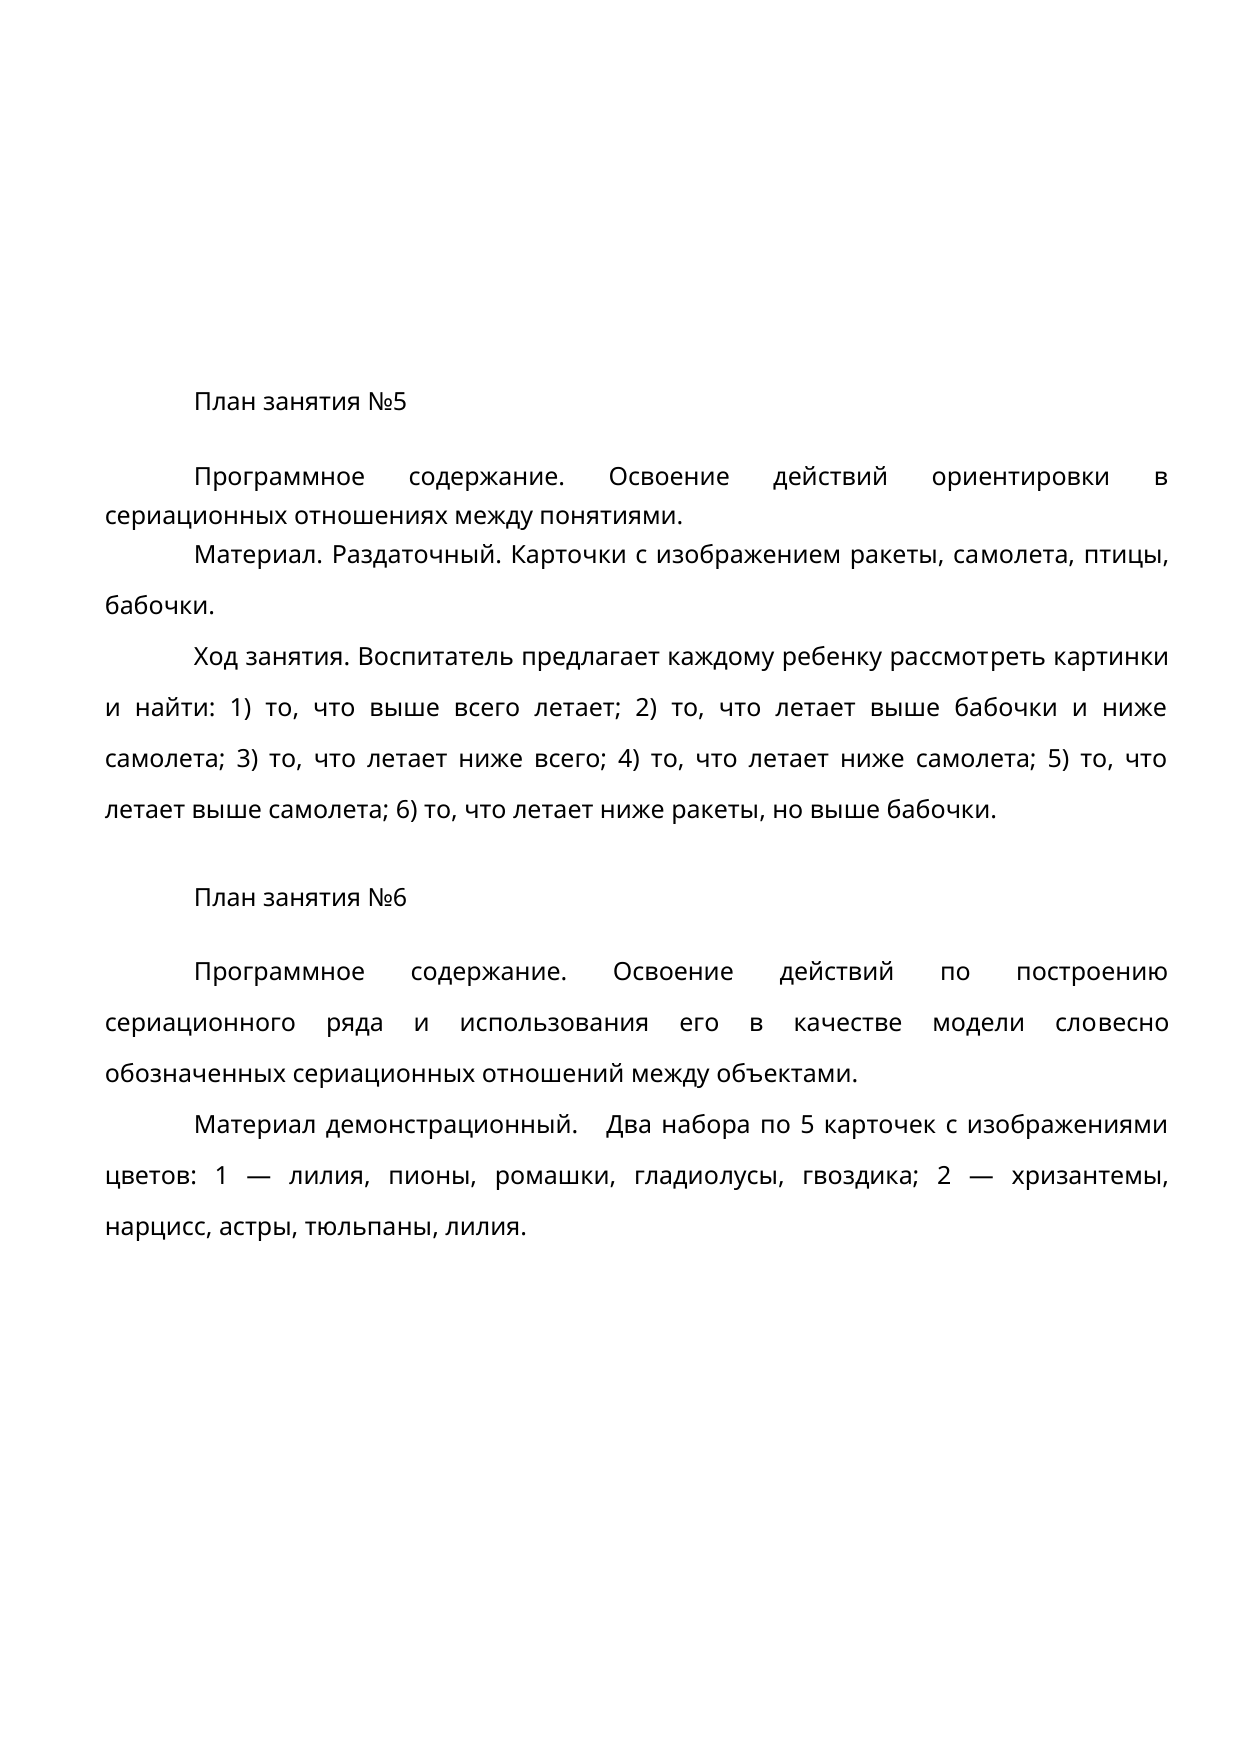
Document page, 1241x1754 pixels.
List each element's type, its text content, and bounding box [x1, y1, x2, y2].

text Материал. Раздаточный. Карточки с изображением ракеты, самолета, птицы, бабочки. [104, 537, 1169, 622]
text Программное содержание. Освоение действий ориентировки в сериационных отношениях между понятиями. [104, 459, 1169, 532]
text Программное содержание. Освоение действий по построению сериационного ряда и использования его в качестве модели словесно обозначенных сериационных отношений между объектами. [104, 954, 1169, 1090]
text План занятия №6 [104, 879, 1169, 914]
text План занятия №5 [104, 384, 1169, 418]
text Материал демонстрационный. Два набора по 5 карточек с изображениями цветов: 1 — лилия, пионы, ромашки, гладиолусы, гвоздика; 2 — хризантемы, нарцисс, астры, тюльпаны, лилия. [104, 1107, 1169, 1243]
text Ход занятия. Воспитатель предлагает каждому ребенку рассмотреть картинки и найти: 1) то, что выше всего летает; 2) то, что летает выше бабочки и ниже самолета; 3) то, что летает ниже всего; 4) то, что летает ниже самолета; 5) то, что летает выше самолета; 6) то, что летает ниже ракеты, но выше бабочки. [104, 639, 1169, 826]
